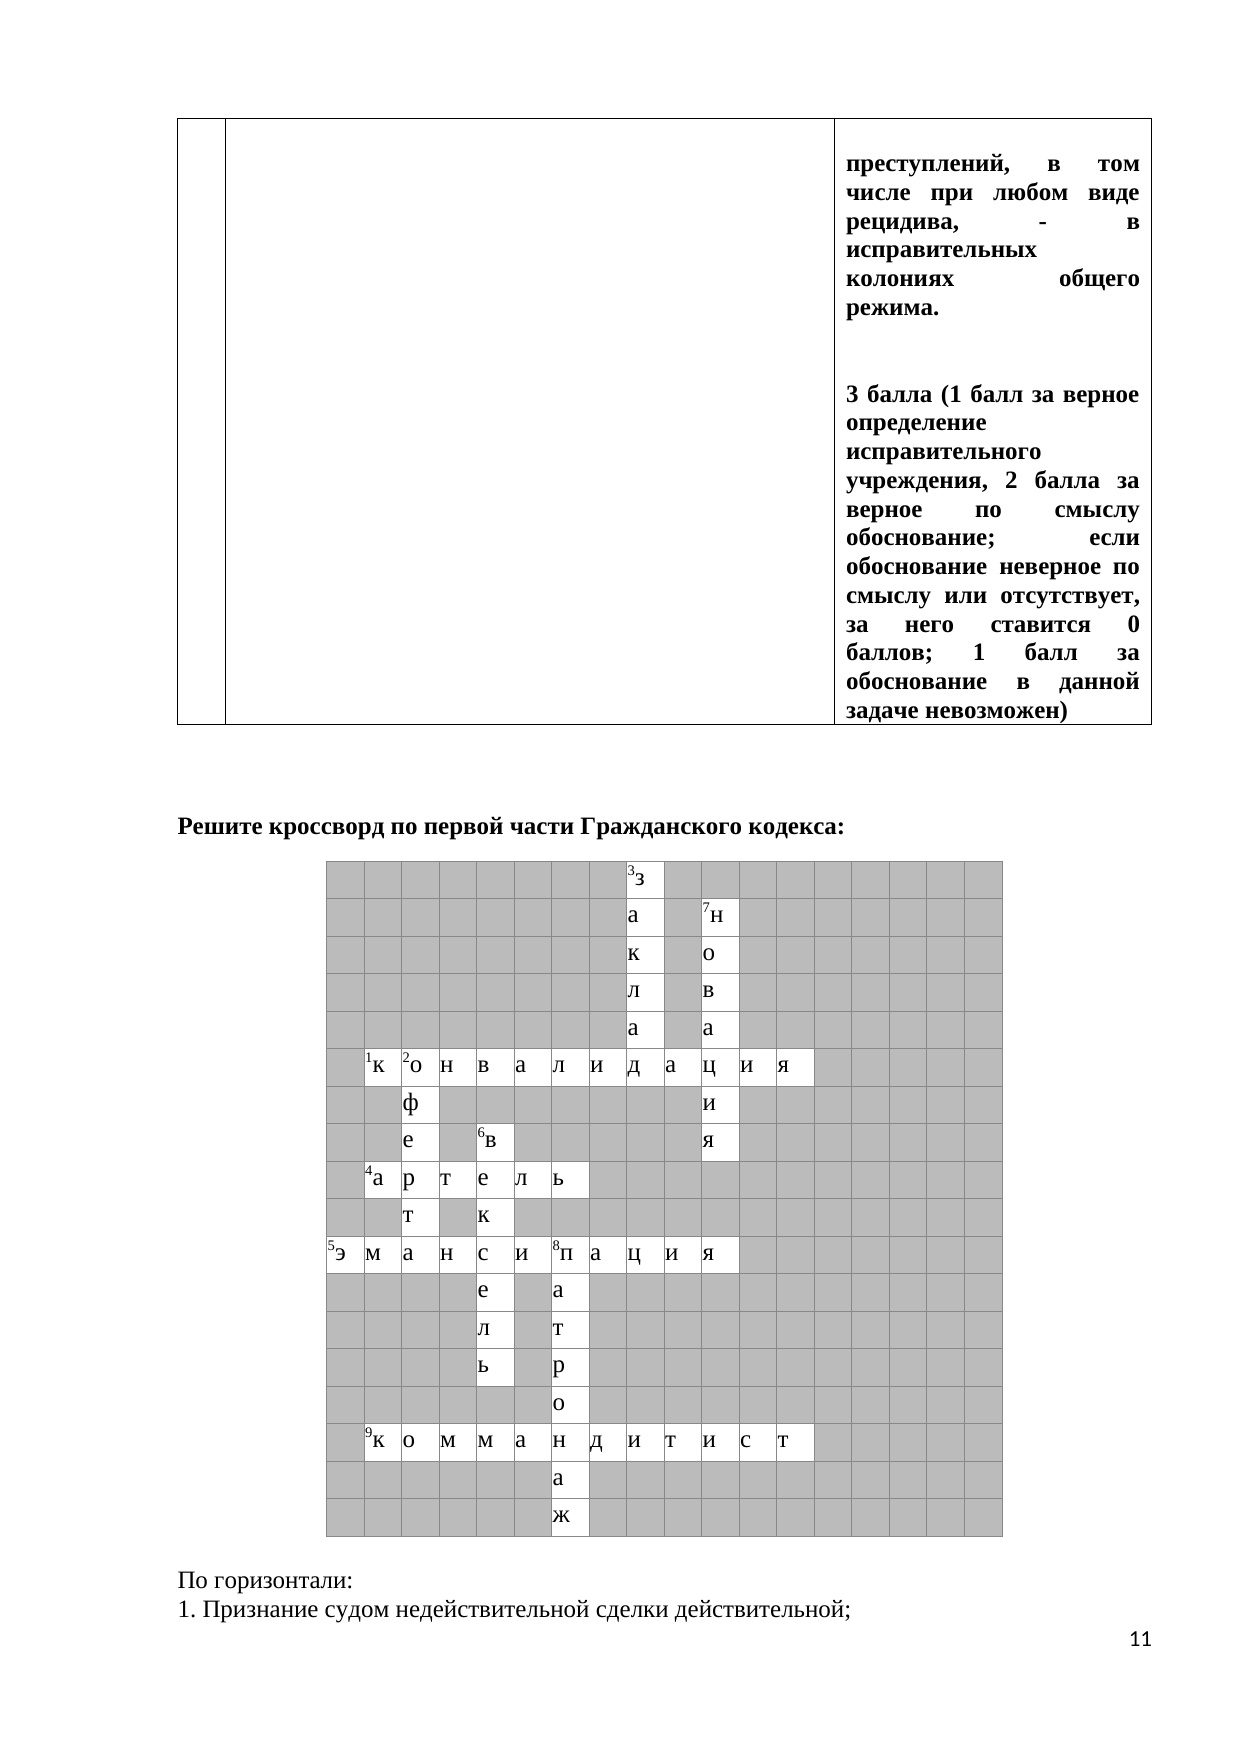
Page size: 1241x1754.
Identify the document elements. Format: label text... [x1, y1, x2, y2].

table_cell м [440, 1424, 476, 1461]
table_cell [440, 1274, 476, 1311]
table_cell [665, 899, 701, 936]
table_header [740, 862, 776, 898]
table_cell [890, 1499, 926, 1536]
table_cell [477, 1387, 514, 1423]
table_cell [852, 1237, 889, 1273]
table_cell [402, 937, 439, 973]
table_cell [852, 1162, 889, 1198]
table_cell [815, 1162, 851, 1198]
table_cell [740, 1012, 776, 1048]
table_cell [665, 1274, 701, 1311]
text Решите кроссворд по первой части Гражданского кодекса: [177, 811, 1152, 840]
table_cell [365, 1124, 401, 1161]
table_header [440, 862, 476, 898]
table_cell [815, 1349, 851, 1386]
table_header 3з [627, 862, 664, 898]
table_cell [327, 974, 364, 1011]
table_header [552, 862, 589, 898]
table_cell ж [552, 1499, 589, 1536]
text По горизонтали: [177, 1565, 1152, 1594]
table_cell [702, 1499, 739, 1536]
table_cell [327, 1162, 364, 1198]
table_cell и [665, 1237, 701, 1273]
table_cell [515, 937, 551, 973]
table_cell [777, 1387, 814, 1423]
table_cell [927, 1012, 964, 1048]
table_cell [890, 1012, 926, 1048]
table_cell [590, 1087, 626, 1123]
table_cell [590, 974, 626, 1011]
table_cell р [552, 1349, 589, 1386]
table_cell [890, 1049, 926, 1086]
table_cell [627, 1499, 664, 1536]
table_cell [515, 1012, 551, 1048]
table_cell т [552, 1312, 589, 1348]
table_cell [965, 1462, 1002, 1498]
table_cell [815, 1274, 851, 1311]
table_cell [965, 1199, 1002, 1236]
table_cell ц [627, 1237, 664, 1273]
table_cell с [477, 1237, 514, 1273]
table_cell [927, 1387, 964, 1423]
table_cell [777, 1124, 814, 1161]
table_cell [815, 1124, 851, 1161]
table_cell [477, 1462, 514, 1498]
table_cell н [440, 1237, 476, 1273]
table_header [327, 862, 364, 898]
table_cell [852, 1199, 889, 1236]
table_cell [927, 1049, 964, 1086]
table_cell [965, 1049, 1002, 1086]
table_cell [740, 1349, 776, 1386]
table_header [890, 862, 926, 898]
table_cell [627, 1162, 664, 1198]
table_cell [965, 1087, 1002, 1123]
table_cell [477, 1012, 514, 1048]
table_cell [702, 1199, 739, 1236]
table_cell а [552, 1274, 589, 1311]
table_cell [552, 1012, 589, 1048]
table_cell [815, 1012, 851, 1048]
table_cell [852, 1349, 889, 1386]
table_cell е [402, 1124, 439, 1161]
table_header [702, 862, 739, 898]
table_cell [815, 1312, 851, 1348]
table_cell л [515, 1162, 551, 1198]
table_cell 5 [178, 119, 225, 724]
table_cell [927, 1499, 964, 1536]
table_header [852, 862, 889, 898]
table_cell [965, 1012, 1002, 1048]
table_cell [402, 1499, 439, 1536]
table_cell [740, 1312, 776, 1348]
table_cell [327, 937, 364, 973]
table_cell [665, 1462, 701, 1498]
table_cell 8п [552, 1237, 589, 1273]
table_cell [515, 1087, 551, 1123]
table_cell [777, 974, 814, 1011]
table_cell [852, 974, 889, 1011]
table_cell е [477, 1162, 514, 1198]
table_cell [852, 937, 889, 973]
table_cell [777, 1199, 814, 1236]
table_cell [777, 937, 814, 973]
table_cell [777, 1237, 814, 1273]
table_header [927, 862, 964, 898]
table_cell [627, 1199, 664, 1236]
table_cell [365, 1499, 401, 1536]
table_cell [327, 1387, 364, 1423]
table_cell [440, 1499, 476, 1536]
table_cell а [590, 1237, 626, 1273]
table_cell [927, 1462, 964, 1498]
table_cell [965, 937, 1002, 973]
table_cell [927, 1237, 964, 1273]
table_cell [927, 1199, 964, 1236]
table_cell [852, 1462, 889, 1498]
table_cell [965, 1349, 1002, 1386]
table_cell [627, 1087, 664, 1123]
table_cell [515, 1312, 551, 1348]
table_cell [226, 119, 834, 724]
table_cell а [702, 1012, 739, 1048]
table_cell [965, 1312, 1002, 1348]
table_cell [852, 1424, 889, 1461]
table_cell о [402, 1424, 439, 1461]
table_cell [665, 1499, 701, 1536]
table_cell к [627, 937, 664, 973]
table_cell [590, 1387, 626, 1423]
table_cell [365, 974, 401, 1011]
table_cell [665, 1162, 701, 1198]
table_cell [777, 1312, 814, 1348]
table_header [965, 862, 1002, 898]
table_cell [590, 1499, 626, 1536]
table_cell [515, 1349, 551, 1386]
table_cell м [477, 1424, 514, 1461]
table_cell н [440, 1049, 476, 1086]
table_cell [740, 974, 776, 1011]
table_header [777, 862, 814, 898]
table_cell ь [477, 1349, 514, 1386]
table_cell [327, 1087, 364, 1123]
table_cell [740, 1462, 776, 1498]
table_cell м [365, 1237, 401, 1273]
table_cell [590, 1162, 626, 1198]
table_cell [890, 1349, 926, 1386]
table_cell д [590, 1424, 626, 1461]
table_cell и [702, 1424, 739, 1461]
table_cell л [627, 974, 664, 1011]
table_cell ф [402, 1087, 439, 1123]
table_cell [665, 937, 701, 973]
table_cell и [627, 1424, 664, 1461]
table_cell [515, 1387, 551, 1423]
table_cell [515, 974, 551, 1011]
table_cell [327, 1199, 364, 1236]
table_cell [402, 1387, 439, 1423]
table_cell [927, 937, 964, 973]
table_cell [927, 1424, 964, 1461]
table_cell [665, 1349, 701, 1386]
table_cell [515, 1462, 551, 1498]
table_cell [702, 1349, 739, 1386]
table_cell а [627, 899, 664, 936]
table_cell [365, 937, 401, 973]
table_cell и [702, 1087, 739, 1123]
table_cell [327, 1274, 364, 1311]
table_cell [440, 1087, 476, 1123]
table_cell [365, 1312, 401, 1348]
table_cell я [702, 1237, 739, 1273]
table_cell [552, 1124, 589, 1161]
table_cell [852, 1049, 889, 1086]
table_header [477, 862, 514, 898]
table_cell [927, 1124, 964, 1161]
table_cell о [552, 1387, 589, 1423]
table_cell д [627, 1049, 664, 1086]
table_cell [777, 1499, 814, 1536]
table_cell [402, 1274, 439, 1311]
table_cell [552, 974, 589, 1011]
table_cell [815, 1387, 851, 1423]
table_cell 9к [365, 1424, 401, 1461]
table_cell [402, 974, 439, 1011]
table_cell [665, 974, 701, 1011]
table_header [402, 862, 439, 898]
table_cell [327, 1012, 364, 1048]
table_cell с [740, 1424, 776, 1461]
table_cell [515, 899, 551, 936]
table_cell [365, 899, 401, 936]
table_cell р [402, 1162, 439, 1198]
table_cell [627, 1124, 664, 1161]
table_cell [740, 1199, 776, 1236]
table_cell [890, 1162, 926, 1198]
table_cell [740, 1387, 776, 1423]
table_cell и [590, 1049, 626, 1086]
table_cell 2о [402, 1049, 439, 1086]
table_cell [777, 1087, 814, 1123]
table_cell [890, 1462, 926, 1498]
table_cell [627, 1462, 664, 1498]
table_cell [590, 1274, 626, 1311]
table_cell [777, 1349, 814, 1386]
table_cell [890, 1199, 926, 1236]
table_cell [365, 1199, 401, 1236]
table_cell 7н [702, 899, 739, 936]
table_cell [327, 1424, 364, 1461]
table_cell а [627, 1012, 664, 1048]
table_cell [965, 1274, 1002, 1311]
table_cell [815, 1049, 851, 1086]
table_cell и [515, 1237, 551, 1273]
table_cell [965, 899, 1002, 936]
table_cell [590, 1312, 626, 1348]
table_cell [552, 1087, 589, 1123]
table_cell [402, 1349, 439, 1386]
table_cell [515, 1274, 551, 1311]
table_cell [515, 1124, 551, 1161]
table_cell [927, 974, 964, 1011]
table_cell [965, 1499, 1002, 1536]
table_cell е [477, 1274, 514, 1311]
table_cell [440, 1462, 476, 1498]
table_cell [927, 1312, 964, 1348]
table_cell [365, 1012, 401, 1048]
table_cell 6в [477, 1124, 514, 1161]
table_cell [440, 1387, 476, 1423]
table_cell [665, 1087, 701, 1123]
table_cell в [477, 1049, 514, 1086]
table_cell [890, 1087, 926, 1123]
table_cell [890, 1124, 926, 1161]
table_cell [590, 1462, 626, 1498]
table_cell [702, 1274, 739, 1311]
table_cell [590, 937, 626, 973]
table_cell [365, 1387, 401, 1423]
table_cell [665, 1387, 701, 1423]
table_cell 4а [365, 1162, 401, 1198]
table_cell в [702, 974, 739, 1011]
table_cell [402, 1462, 439, 1498]
table_cell [890, 899, 926, 936]
table_cell [477, 1499, 514, 1536]
table_cell [702, 1387, 739, 1423]
table_cell [590, 1012, 626, 1048]
table_cell [815, 1199, 851, 1236]
table_cell [927, 1349, 964, 1386]
table_cell [440, 1349, 476, 1386]
table_cell [777, 1462, 814, 1498]
table_cell т [402, 1199, 439, 1236]
table_cell [402, 1312, 439, 1348]
table_cell [740, 1124, 776, 1161]
table_cell [702, 1162, 739, 1198]
table_cell [590, 1124, 626, 1161]
table_cell [815, 974, 851, 1011]
table_cell ь [552, 1162, 589, 1198]
table_cell [852, 1124, 889, 1161]
table_cell [965, 1237, 1002, 1273]
table_cell [852, 1012, 889, 1048]
table_cell [440, 1199, 476, 1236]
table_cell [965, 1424, 1002, 1461]
table_cell [665, 1199, 701, 1236]
table_cell л [477, 1312, 514, 1348]
table_cell [777, 1012, 814, 1048]
table_cell [740, 1499, 776, 1536]
table_header [815, 862, 851, 898]
table_cell [327, 899, 364, 936]
table_cell [852, 1499, 889, 1536]
table_cell [477, 1087, 514, 1123]
table_cell [890, 937, 926, 973]
table_cell [477, 937, 514, 973]
table_cell [627, 1312, 664, 1348]
table_cell [815, 899, 851, 936]
table_cell [927, 899, 964, 936]
table_cell [740, 899, 776, 936]
table_cell [665, 1312, 701, 1348]
table_cell [440, 1012, 476, 1048]
table_cell л [552, 1049, 589, 1086]
table_cell [740, 1087, 776, 1123]
table_cell [890, 1274, 926, 1311]
table_cell [740, 1237, 776, 1273]
table_cell [365, 1462, 401, 1498]
table_cell [815, 1087, 851, 1123]
table_cell и [740, 1049, 776, 1086]
table_cell [927, 1162, 964, 1198]
table_cell а [402, 1237, 439, 1273]
table_cell о [702, 937, 739, 973]
table_cell а [552, 1462, 589, 1498]
table_cell [552, 899, 589, 936]
table_cell [777, 1274, 814, 1311]
table_cell [327, 1462, 364, 1498]
table_cell т [665, 1424, 701, 1461]
table_cell [702, 1312, 739, 1348]
table_cell [440, 974, 476, 1011]
table_cell [965, 1162, 1002, 1198]
table_cell а [515, 1424, 551, 1461]
table_cell [890, 974, 926, 1011]
table_cell [890, 1387, 926, 1423]
table_cell ц [702, 1049, 739, 1086]
table_cell [965, 974, 1002, 1011]
table_cell [665, 1124, 701, 1161]
table_cell [777, 1162, 814, 1198]
table_cell я [702, 1124, 739, 1161]
table_cell [852, 1087, 889, 1123]
table_cell а [665, 1049, 701, 1086]
table_cell [365, 1349, 401, 1386]
table_cell [890, 1237, 926, 1273]
table_cell т [777, 1424, 814, 1461]
table_cell [365, 1274, 401, 1311]
table_cell [327, 1349, 364, 1386]
table_header [365, 862, 401, 898]
table_cell [890, 1424, 926, 1461]
table_cell [627, 1274, 664, 1311]
table_cell [852, 1387, 889, 1423]
table_cell [740, 937, 776, 973]
table_cell [852, 899, 889, 936]
table_cell [852, 1274, 889, 1311]
table_cell н [552, 1424, 589, 1461]
table_cell [815, 1424, 851, 1461]
table_cell [440, 1312, 476, 1348]
table_cell [365, 1087, 401, 1123]
table_cell [327, 1049, 364, 1086]
table_header [590, 862, 626, 898]
table_cell 1к [365, 1049, 401, 1086]
table_header [665, 862, 701, 898]
table_cell [440, 937, 476, 973]
table_cell [627, 1387, 664, 1423]
table_cell [327, 1499, 364, 1536]
text 1. Признание судом недействительной сделки действительной; [177, 1594, 1152, 1623]
table_cell [402, 1012, 439, 1048]
table_cell [815, 1499, 851, 1536]
table_cell [515, 1199, 551, 1236]
table_cell [665, 1012, 701, 1048]
table_cell а [515, 1049, 551, 1086]
table_cell [477, 899, 514, 936]
table_cell [440, 1124, 476, 1161]
table_cell к [477, 1199, 514, 1236]
table_cell [440, 899, 476, 936]
table_header [515, 862, 551, 898]
table_cell 5э [327, 1237, 364, 1273]
table_cell [327, 1312, 364, 1348]
table_cell [740, 1162, 776, 1198]
table_cell [890, 1312, 926, 1348]
table_cell т [440, 1162, 476, 1198]
table_cell я [777, 1049, 814, 1086]
table_cell [815, 1462, 851, 1498]
table_cell [515, 1499, 551, 1536]
table_cell [477, 974, 514, 1011]
table_cell [815, 937, 851, 973]
table_cell [927, 1087, 964, 1123]
table_cell [552, 1199, 589, 1236]
table_cell [590, 899, 626, 936]
table_cell [740, 1274, 776, 1311]
table_cell [777, 899, 814, 936]
table_cell [590, 1349, 626, 1386]
table_cell [852, 1312, 889, 1348]
table_cell [590, 1199, 626, 1236]
table_cell [327, 1124, 364, 1161]
table_cell [815, 1237, 851, 1273]
table_cell [965, 1124, 1002, 1161]
table_cell [402, 899, 439, 936]
table_cell [927, 1274, 964, 1311]
table_cell [627, 1349, 664, 1386]
table_cell [965, 1387, 1002, 1423]
table_cell [552, 937, 589, 973]
table_cell [702, 1462, 739, 1498]
